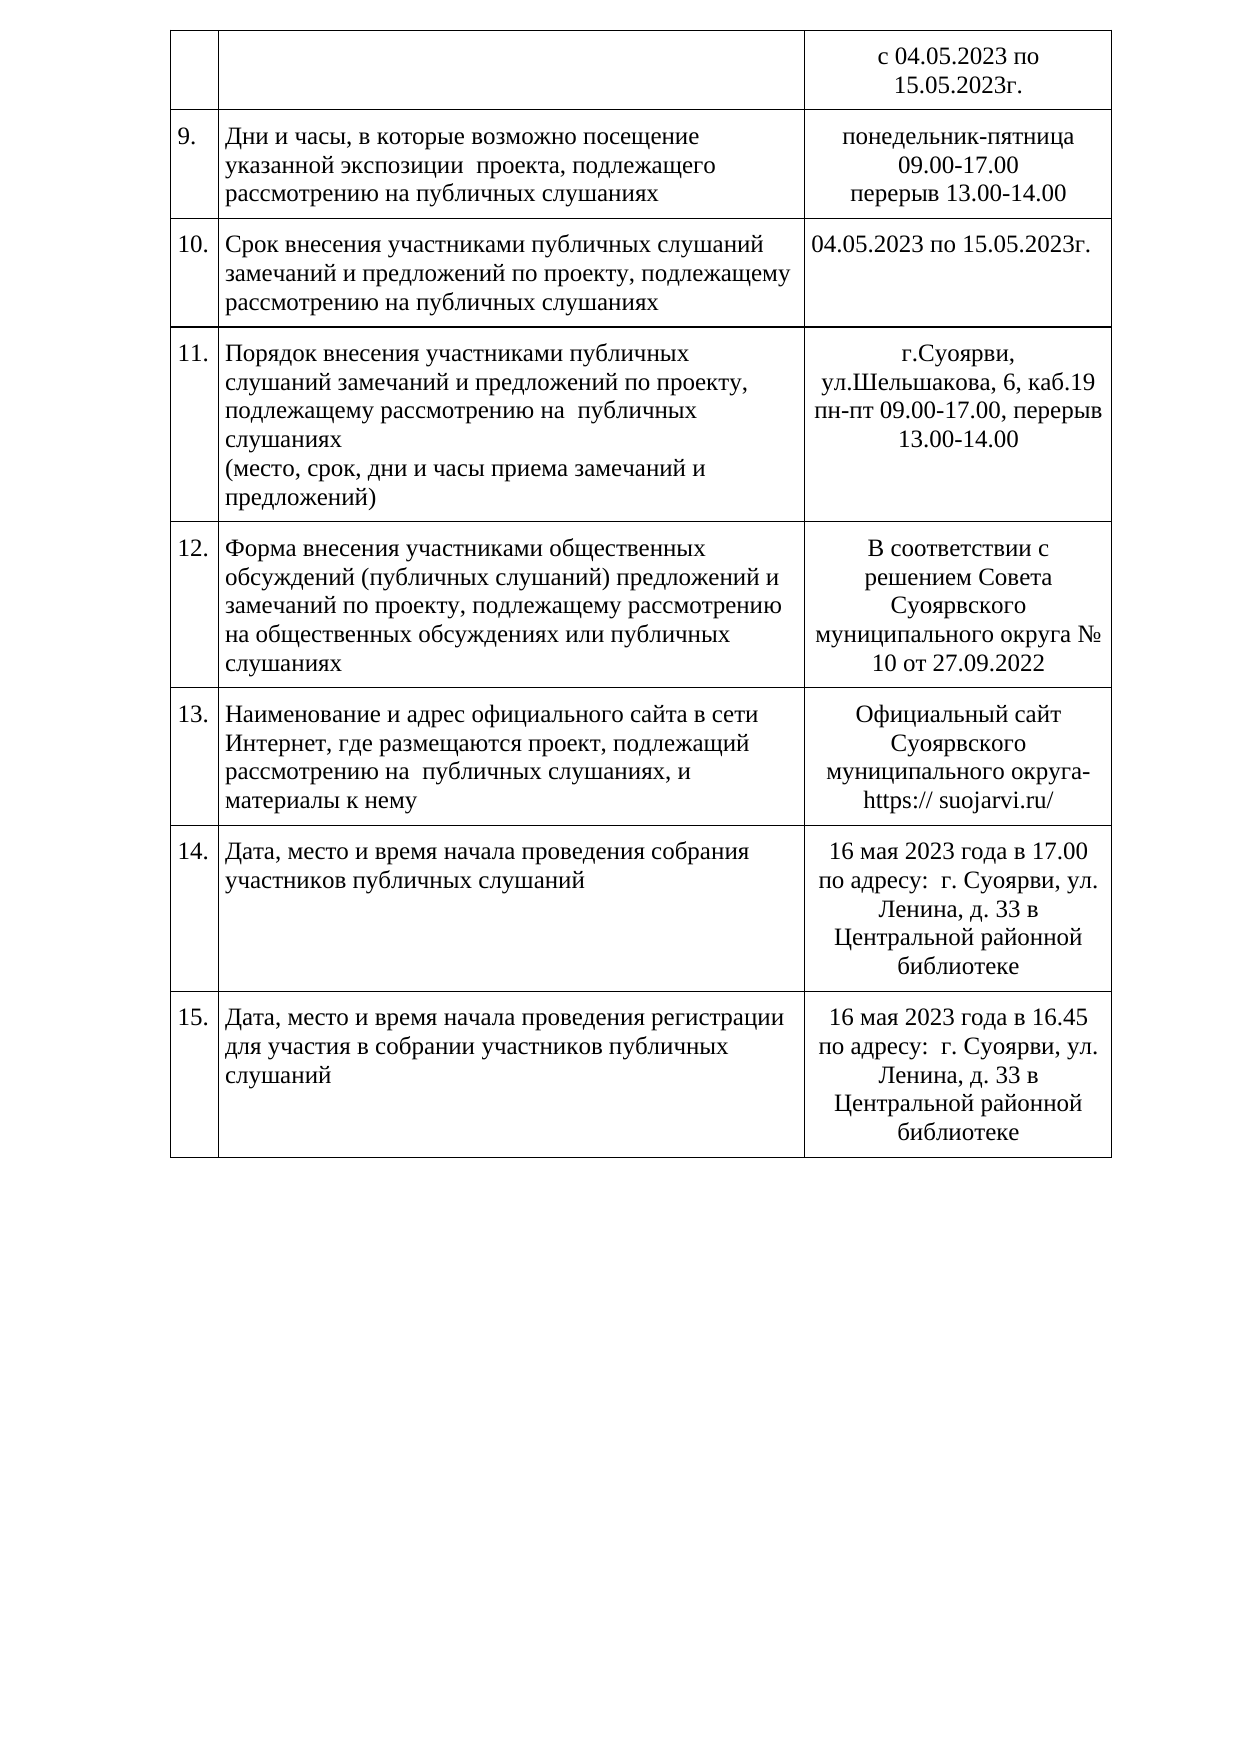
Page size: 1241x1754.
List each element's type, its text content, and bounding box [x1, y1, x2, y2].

table_cell Дни и часы, в которые возможно посещение указанной экспозиции проекта, подлежащего рассмотрению на публичных слушаниях [219, 110, 804, 218]
table_cell Порядок внесения участниками публичных слушаний замечаний и предложений по проекту, подлежащему рассмотрению на публичных слушаниях (место, срок, дни и часы приема замечаний и предложений) [219, 328, 804, 521]
table_cell Форма внесения участниками общественных обсуждений (публичных слушаний) предложений и замечаний по проекту, подлежащему рассмотрению на общественных обсуждениях или публичных слушаниях [219, 522, 804, 687]
table_cell 16 мая 2023 года в 16.45 по адресу: г. Суоярви, ул. Ленина, д. 33 в Центральной районной библиотеке [805, 992, 1111, 1157]
table_cell Дата, место и время начала проведения регистрации для участия в собрании участников публичных слушаний [219, 992, 804, 1157]
table_cell 10. [171, 219, 218, 326]
table_cell Официальный сайт Суоярвского муниципального округа- https:// suojarvi.ru/ [805, 688, 1111, 824]
table_cell понедельник-пятница 09.00-17.00 перерыв 13.00-14.00 [805, 110, 1111, 218]
table_cell 13. [171, 688, 218, 824]
table_cell 8. [171, 31, 218, 109]
table_cell 14. [171, 826, 218, 991]
table_cell 11. [171, 328, 218, 521]
table_cell В соответствии с решением Совета Суоярвского муниципального округа № 10 от 27.09.2022 [805, 522, 1111, 687]
table_cell 9. [171, 110, 218, 218]
table_cell Срок внесения участниками публичных слушаний замечаний и предложений по проекту, подлежащему рассмотрению на публичных слушаниях [219, 219, 804, 326]
table_cell г.Суоярви, ул.Шельшакова, 6, каб.19 пн-пт 09.00-17.00, перерыв 13.00-14.00 [805, 328, 1111, 521]
table_cell 04.05.2023 по 15.05.2023г. [805, 219, 1111, 326]
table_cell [219, 31, 804, 109]
table_cell 12. [171, 522, 218, 687]
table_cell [805, 31, 1111, 109]
table_cell Наименование и адрес официального сайта в сети Интернет, где размещаются проект, подлежащий рассмотрению на публичных слушаниях, и материалы к нему [219, 688, 804, 824]
table_cell Дата, место и время начала проведения собрания участников публичных слушаний [219, 826, 804, 991]
table_cell 16 мая 2023 года в 17.00 по адресу: г. Суоярви, ул. Ленина, д. 33 в Центральной районной библиотеке [805, 826, 1111, 991]
table_cell 15. [171, 992, 218, 1157]
